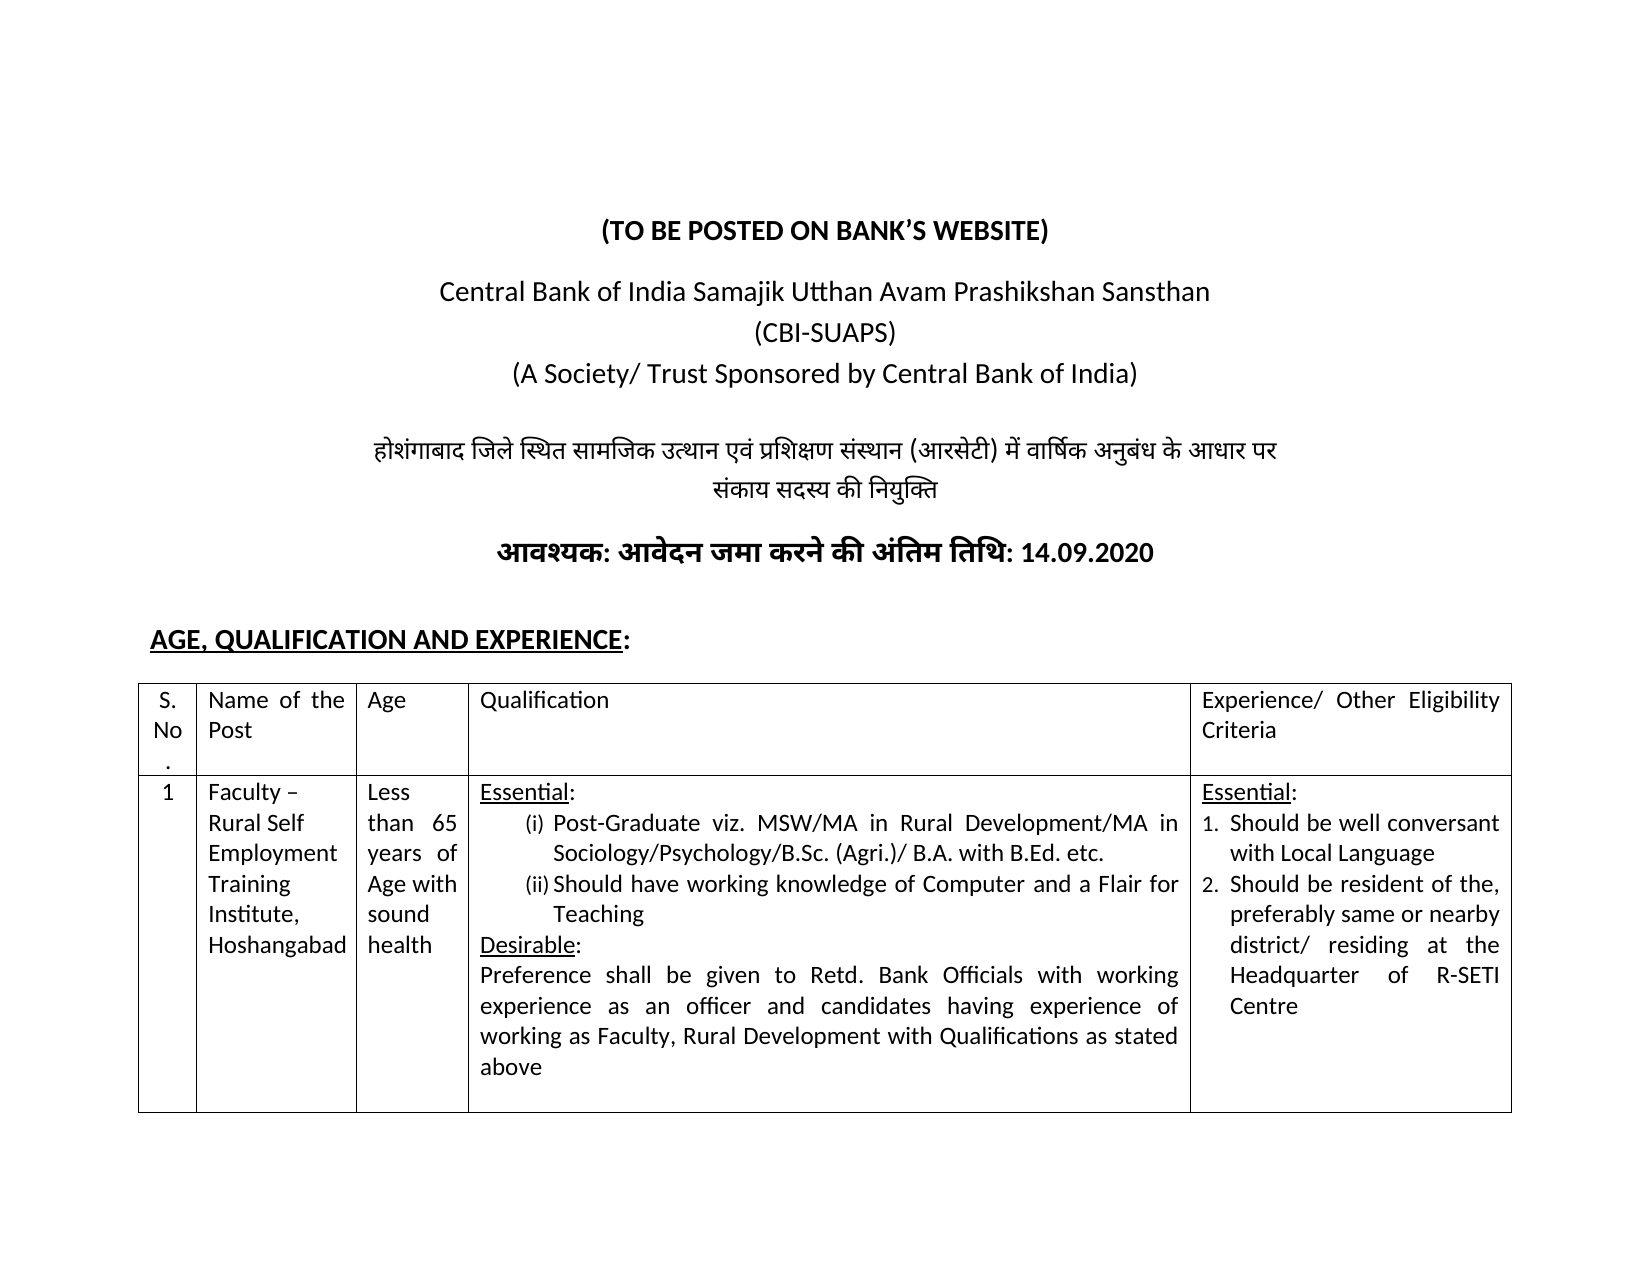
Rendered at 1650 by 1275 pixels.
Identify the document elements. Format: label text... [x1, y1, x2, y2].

text (CBI-SUAPS) [150, 314, 1500, 350]
table_header Age [357, 684, 468, 775]
table_header Experience/ Other Eligibility Criteria [1191, 684, 1511, 775]
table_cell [197, 776, 356, 1112]
table_cell 1 [139, 776, 196, 1112]
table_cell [469, 776, 1190, 1112]
text होशंगाबाद जिले स्थित सामजिक उत्थान एवं प्रशिक्षण संस्थान (आरसेटी) में वार्षिक अनुबंध के आधार पर [150, 431, 1500, 470]
table_header Name of the Post [197, 684, 356, 775]
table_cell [357, 776, 468, 1112]
text (TO BE POSTED ON BANK’S WEBSITE) [150, 212, 1500, 247]
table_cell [1191, 776, 1511, 1112]
text आवश्यक: आवेदन जमा करने की अंतिम तिथि: 14.09.2020 [150, 534, 1500, 574]
text (A Society/ Trust Sponsored by Central Bank of India) [150, 355, 1500, 391]
text Central Bank of India Samajik Utthan Avam Prashikshan Sansthan [150, 273, 1500, 309]
table_header Qualification [469, 684, 1190, 775]
text संकाय सदस्य की नियुक्ति [150, 476, 1500, 508]
table_header S. No. [139, 684, 196, 775]
text AGE, QUALIFICATION AND EXPERIENCE: [150, 621, 1500, 657]
